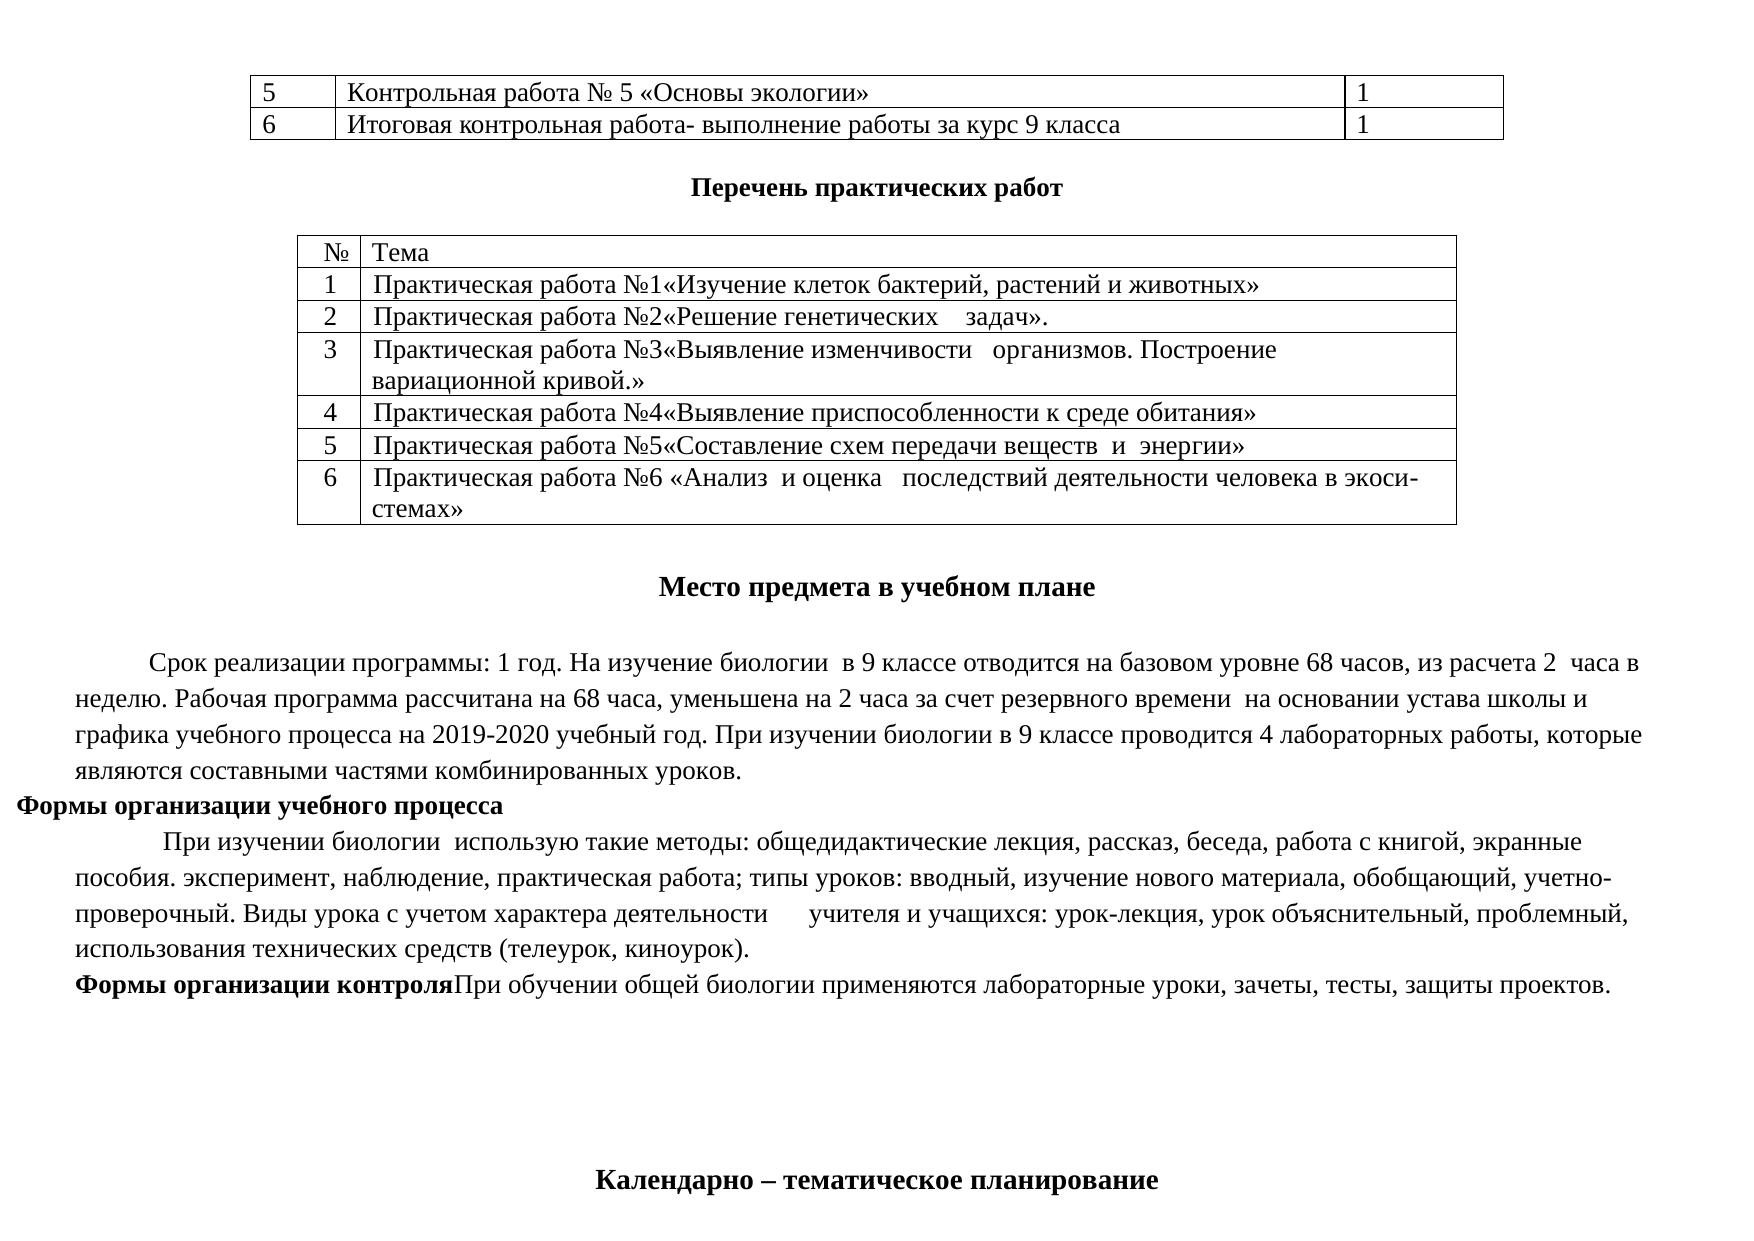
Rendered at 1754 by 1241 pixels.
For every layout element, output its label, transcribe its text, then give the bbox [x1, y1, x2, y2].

table_cell Практическая работа №2«Решение генетических задач». [361, 301, 1456, 332]
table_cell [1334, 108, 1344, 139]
table_cell 5 [251, 76, 335, 107]
text Календарно – тематическое планирование [75, 1162, 1679, 1196]
table_cell 6 [251, 108, 335, 139]
table_cell 6 [298, 461, 360, 524]
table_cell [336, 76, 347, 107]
text Срок реализации программы: 1 год. На изучение биологии в 9 классе отводится на базовом уровне 68 часов, из расчета 2 часа в неделю. Рабочая программа рассчитана на 68 часа, уменьшена на 2 часа за счет резервного времени на основании устава школы и графика учебного процесса на 2019-2020 учебный год. При изучении биологии в 9 классе проводится 4 лабораторных работы, которые являются составными частями комбинированных уроков. [75, 647, 1679, 785]
table_cell 4 [298, 396, 360, 428]
table_header № [298, 236, 360, 267]
table_cell 1 [298, 268, 360, 299]
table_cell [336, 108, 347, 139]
table_cell 1 [1346, 108, 1503, 139]
table_cell Практическая работа №1«Изучение клеток бактерий, растений и животных» [361, 268, 1456, 299]
text Формы организации контроляПри обучении общей биологии применяются лабораторные уроки, зачеты, тесты, защиты проектов. [75, 968, 1679, 999]
text Формы организации учебного процесса [16, 789, 1679, 821]
table_header Тема [361, 236, 1456, 267]
table_cell 2 [298, 301, 360, 332]
table_cell Практическая работа №4«Выявление приспособленности к среде обитания» [361, 396, 1456, 428]
text Перечень практических работ [75, 172, 1679, 203]
table_cell 1 [1346, 76, 1503, 107]
table_cell 3 [298, 333, 360, 395]
table_cell Практическая работа №5«Составление схем передачи веществ и энергии» [361, 429, 1456, 460]
table_cell Практическая работа №3«Выявление изменчивости организмов. Построение вариационной кривой.» [361, 333, 1456, 395]
text При изучении биологии использую такие методы: общедидактические лекция, рассказ, беседа, работа с книгой, экранные пособия. эксперимент, наблюдение, практическая работа; типы уроков: вводный, изучение нового материала, обобщающий, учетно-проверочный. Виды урока с учетом характера деятельности учителя и учащихся: урок-лекция, урок объяснительный, проблемный, использования технических средств (телеурок, киноурок). [75, 825, 1679, 963]
table_cell 5 [298, 429, 360, 460]
text Место предмета в учебном плане [75, 569, 1679, 603]
table_cell Практическая работа №6 «Анализ и оценка последствий деятельности человека в экосистемах» [361, 461, 1456, 524]
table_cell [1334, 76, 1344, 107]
